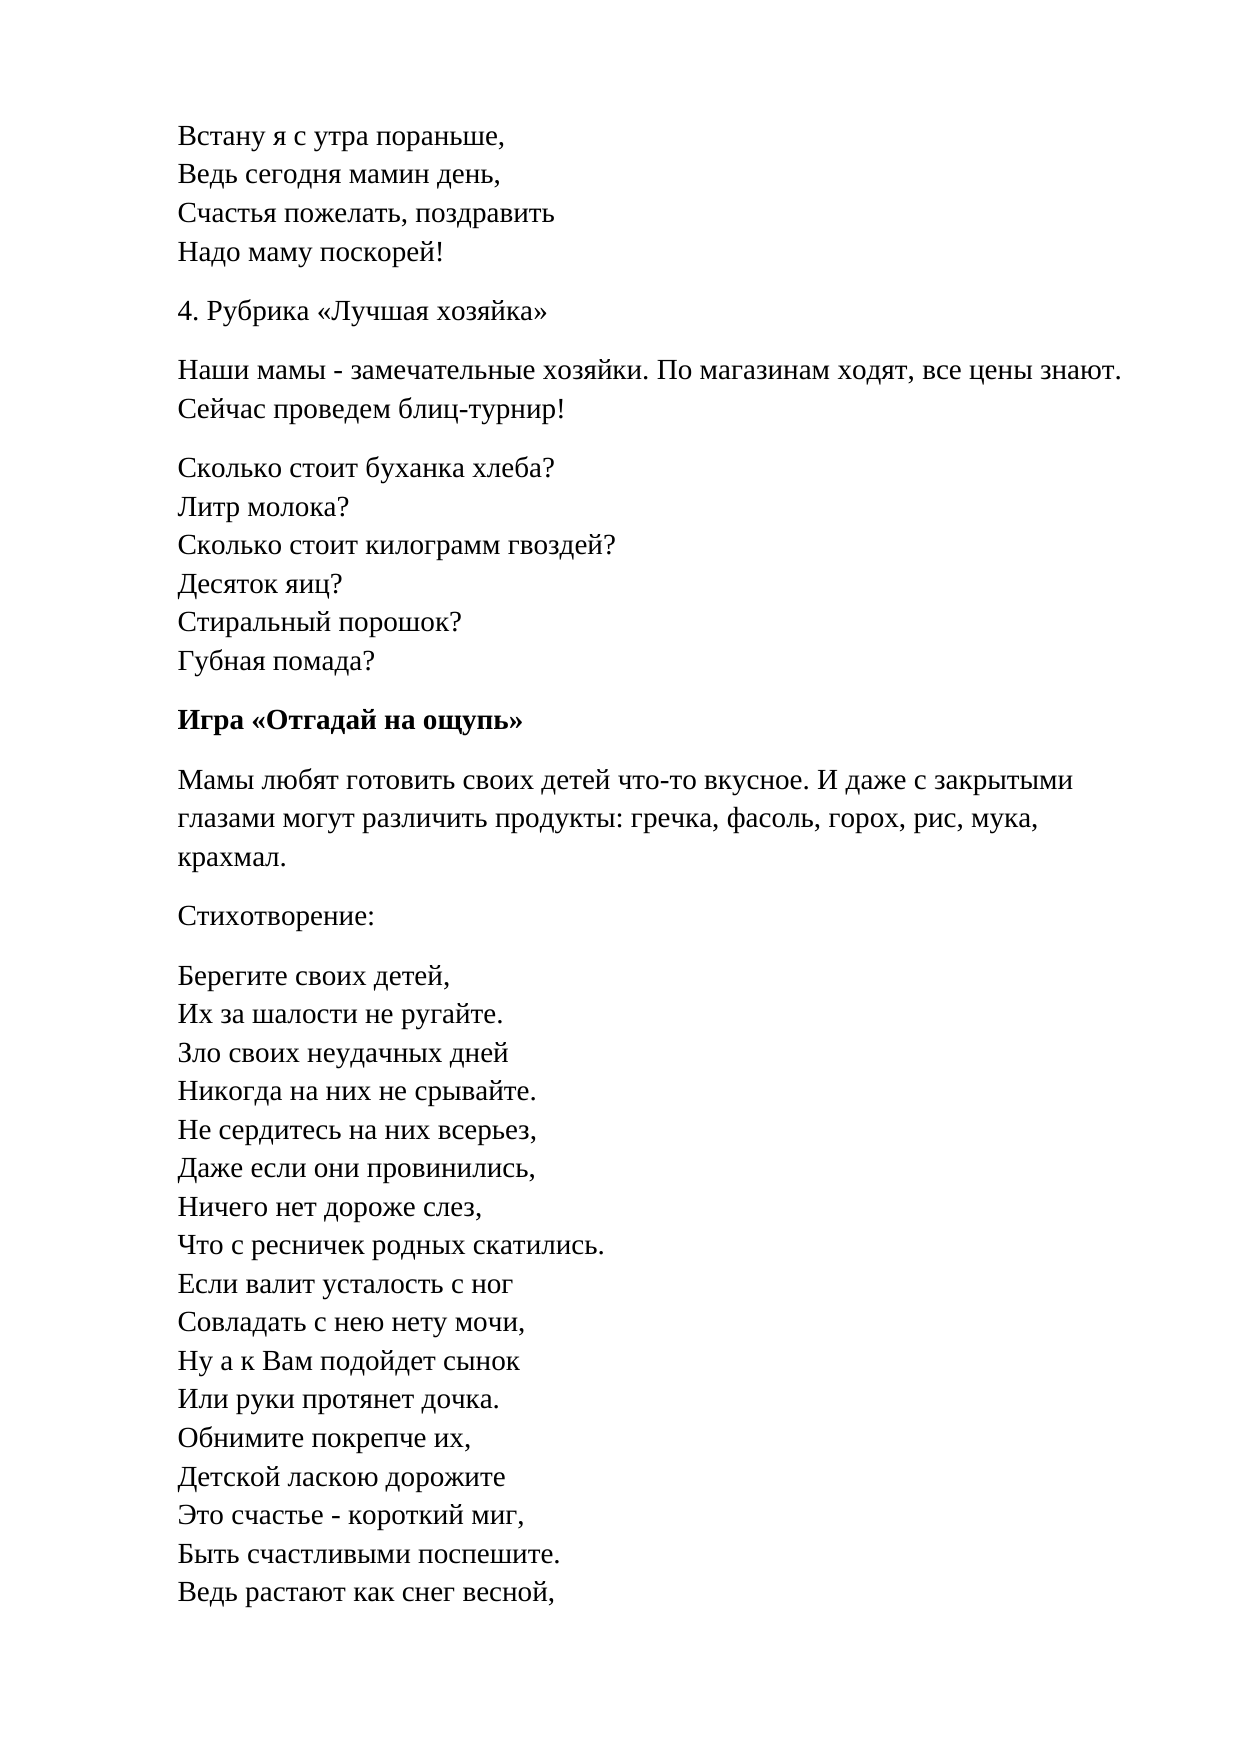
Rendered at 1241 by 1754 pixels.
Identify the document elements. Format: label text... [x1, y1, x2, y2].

text Стихотворение: [177, 898, 1152, 932]
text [177, 958, 1152, 1608]
text Мамы любят готовить своих детей что-то вкусное. И даже с закрытыми глазами могут различить продукты: гречка, фасоль, горох, рис, мука, крахмал. [177, 762, 1152, 872]
text 4. Рубрика «Лучшая хозяйка» [177, 293, 1152, 327]
text Встану я с утра пораньше, Ведь сегодня мамин день, Счастья пожелать, поздравить Надо маму поскорей! [177, 118, 1152, 267]
text Сколько стоит буханка хлеба? Литр молока? Сколько стоит килограмм гвоздей? Десяток яиц? Стиральный порошок? Губная помада? [177, 450, 1152, 677]
text Игра «Отгадай на ощупь» [177, 702, 1152, 736]
text Наши мамы - замечательные хозяйки. По магазинам ходят, все цены знают. Сейчас проведем блиц-турнир! [177, 352, 1152, 424]
